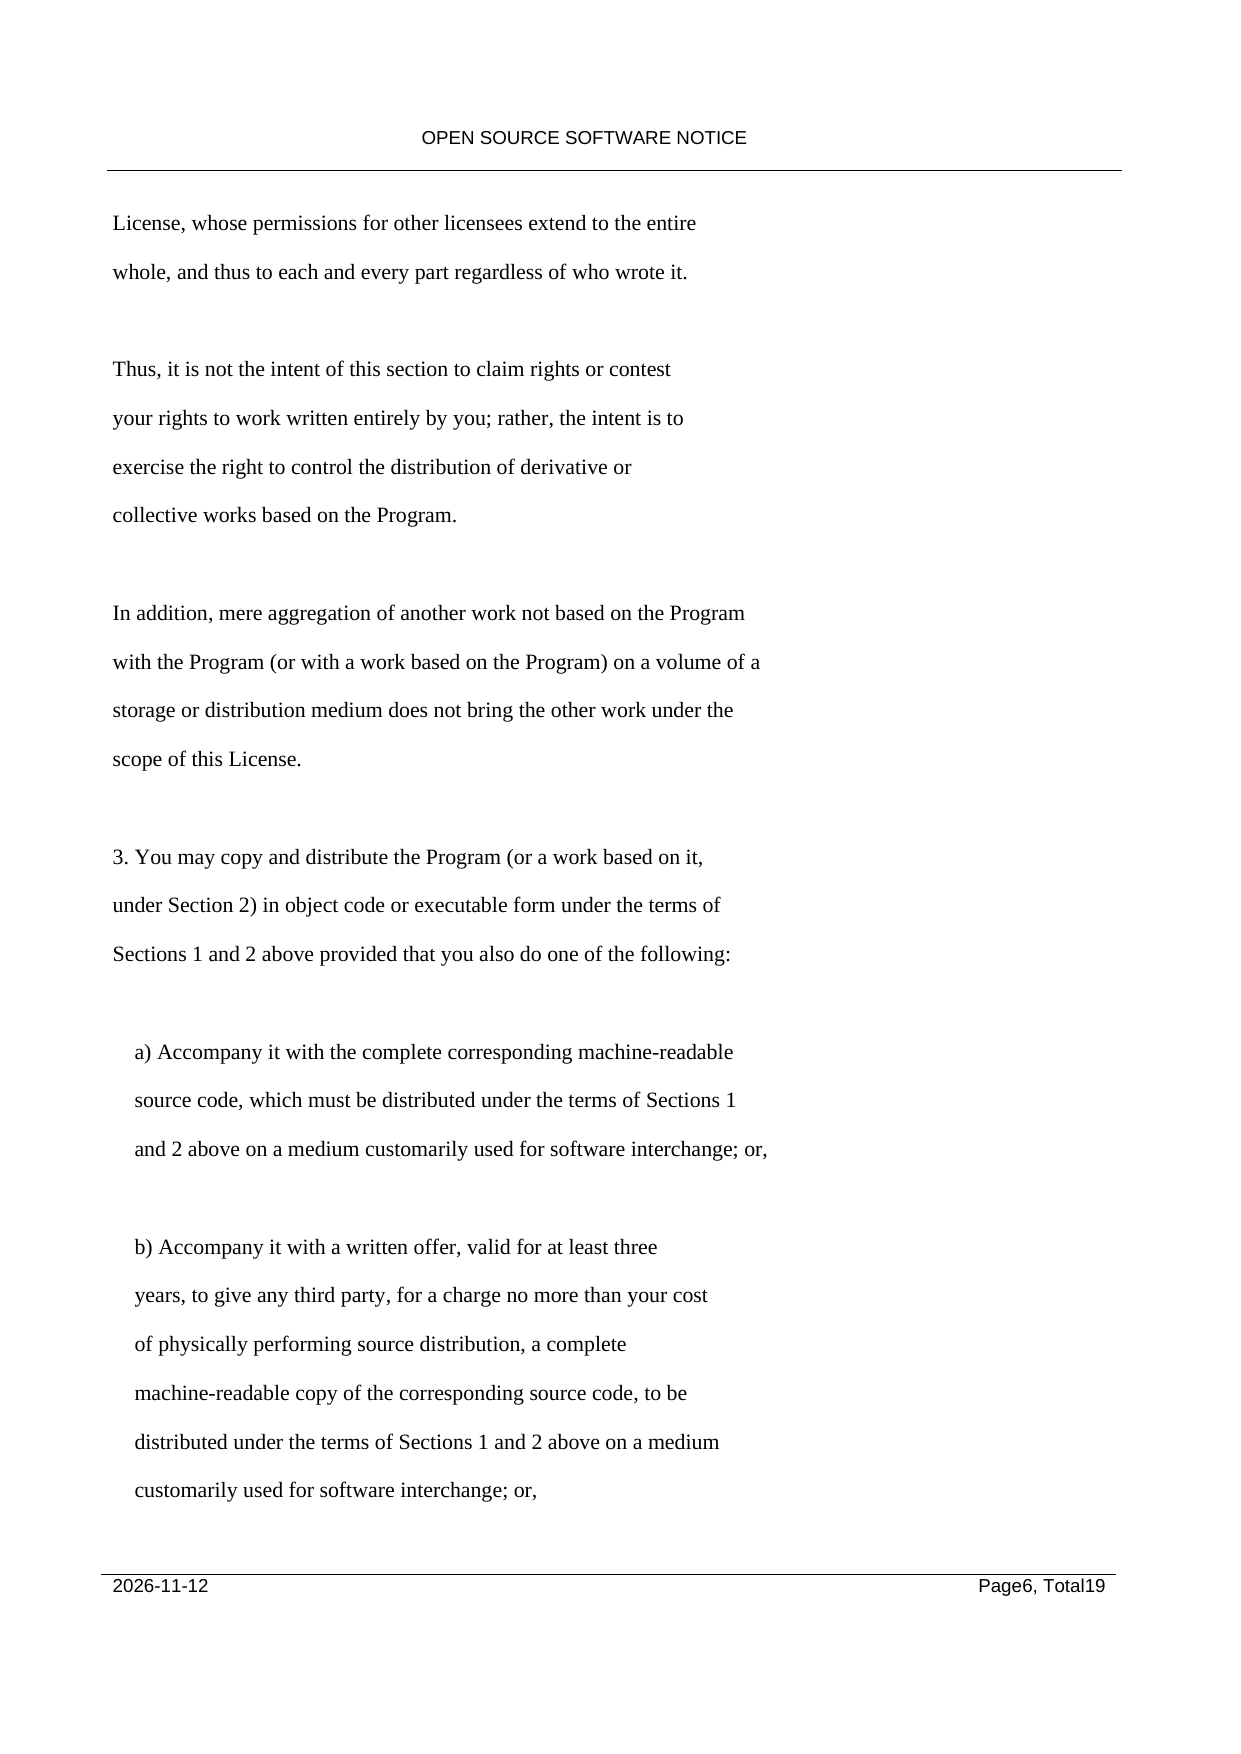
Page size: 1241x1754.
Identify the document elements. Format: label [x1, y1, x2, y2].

text [112, 206, 1128, 1506]
